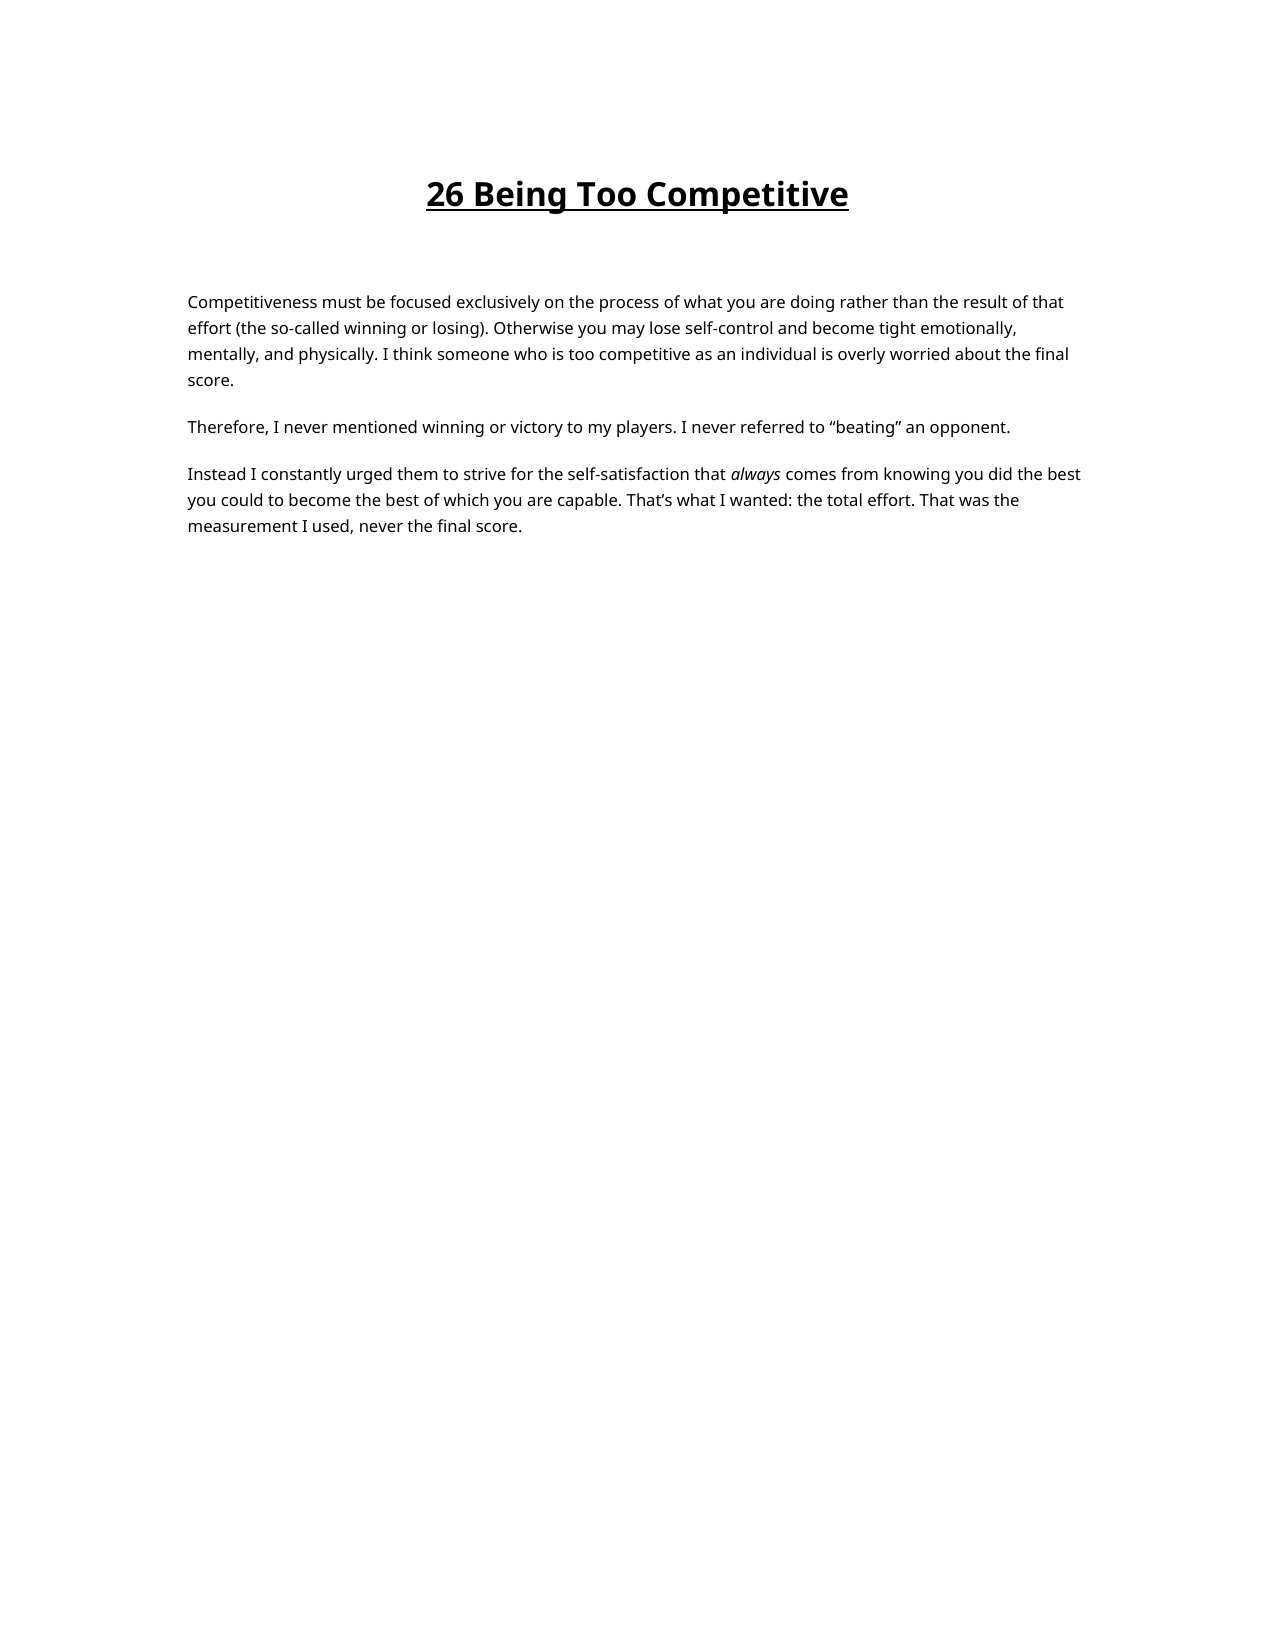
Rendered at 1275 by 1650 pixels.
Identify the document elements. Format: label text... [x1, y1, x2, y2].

text Therefore, I never mentioned winning or victory to my players. I never referred to “beating” an opponent. [187, 416, 1087, 438]
text Instead I constantly urged them to strive for the self-satisfaction that always comes from knowing you did the best you could to become the best of which you are capable. That’s what I wanted: the total effort. That was the measurement I used, never the final score. [187, 463, 1087, 537]
subtitle 26 Being Too Competitive [187, 171, 1087, 216]
text Competitiveness must be focused exclusively on the process of what you are doing rather than the result of that effort (the so-called winning or losing). Otherwise you may lose self-control and become tight emotionally, mentally, and physically. I think someone who is too competitive as an individual is overly worried about the final score. [187, 291, 1087, 392]
